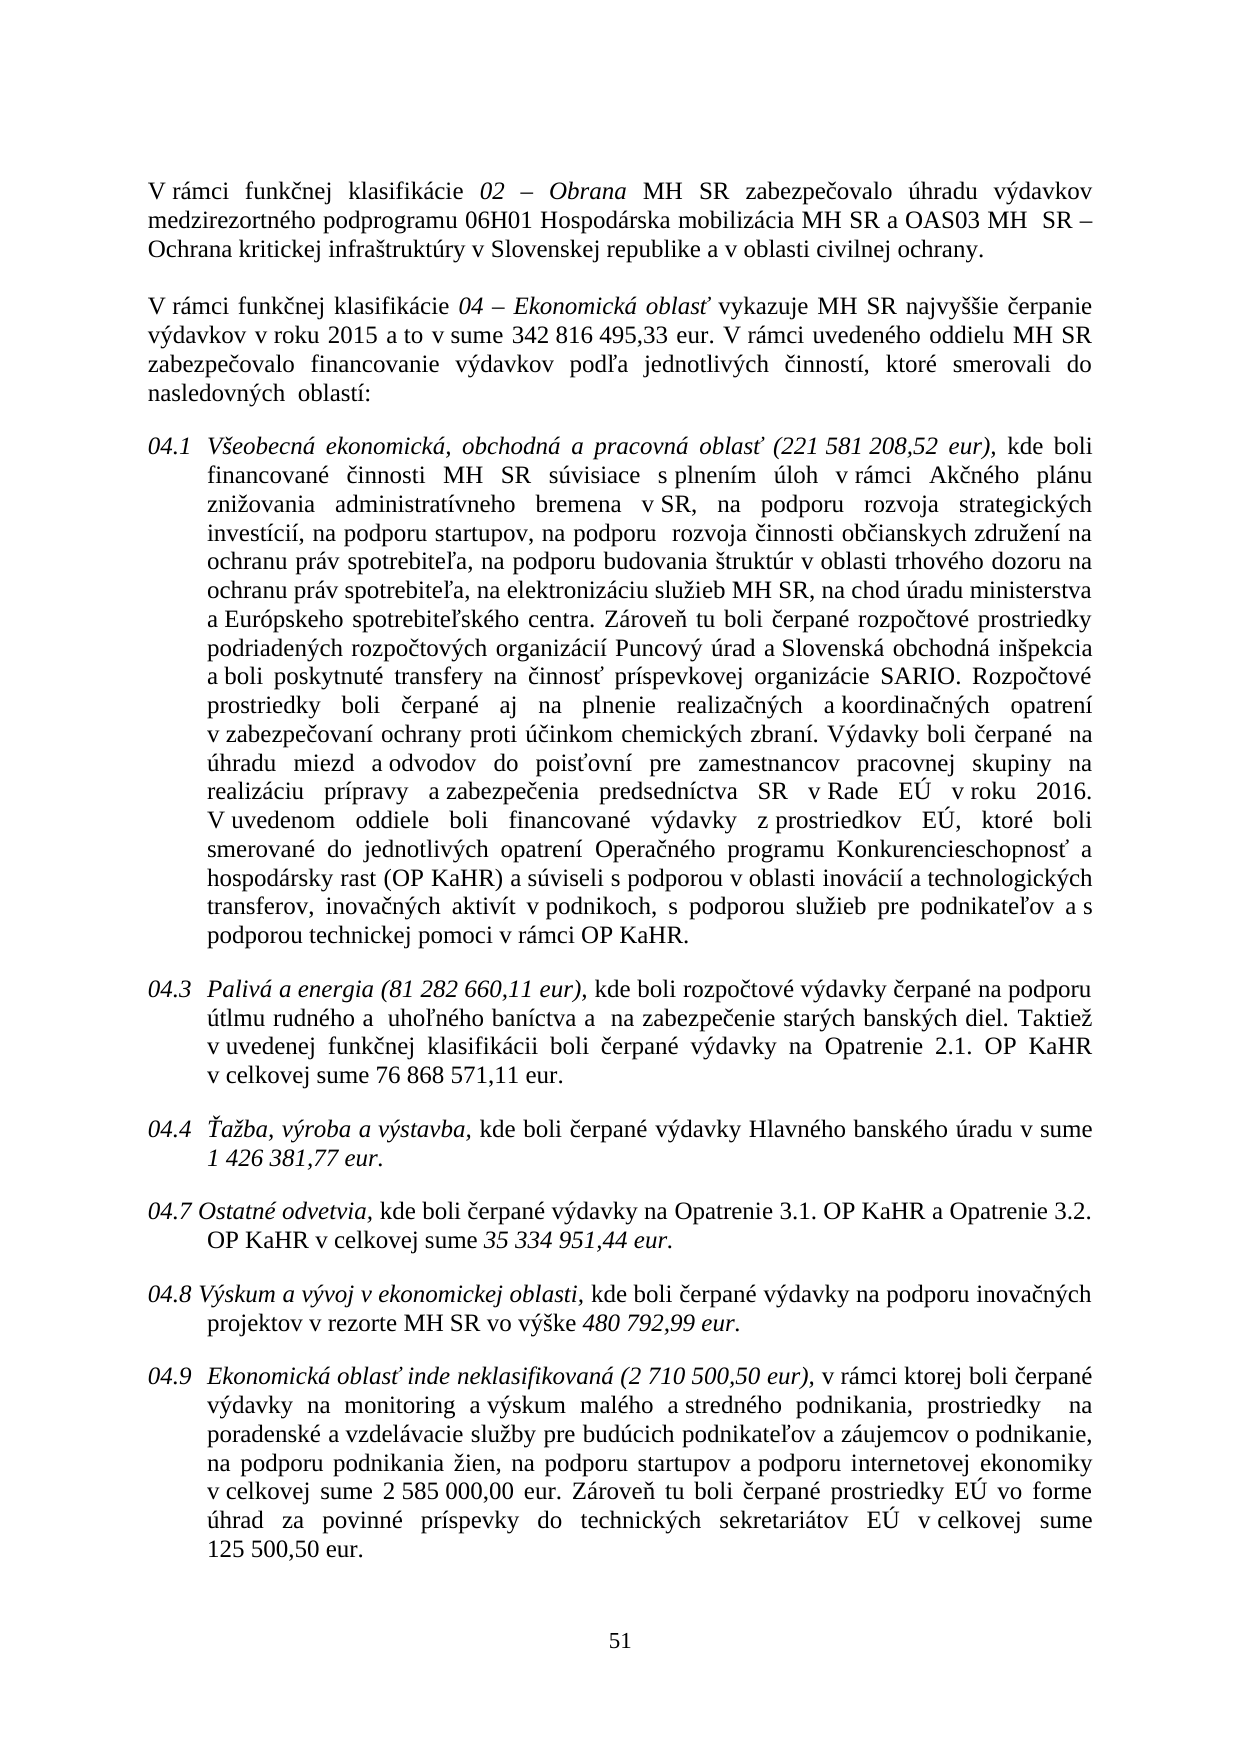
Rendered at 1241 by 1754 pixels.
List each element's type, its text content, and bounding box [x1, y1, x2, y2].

text V rámci funkčnej klasifikácie 04 – Ekonomická oblasť vykazuje MH SR najvyššie čerpanie výdavkov v roku 2015 a to v sume 342 816 495,33 eur. V rámci uvedeného oddielu MH SR zabezpečovalo financovanie výdavkov podľa jednotlivých činností, ktoré smerovali do nasledovných oblastí: [148, 291, 1092, 406]
list Ťažba, výroba a výstavba, kde boli čerpané výdavky Hlavného banského úradu v sume 1 426 381,77 eur. [148, 1114, 1092, 1171]
text 04.8 Výskum a vývoj v ekonomickej oblasti, kde boli čerpané výdavky na podporu inovačných projektov v rezorte MH SR vo výške 480 792,99 eur. [148, 1279, 1092, 1336]
text 04.7 Ostatné odvetvia, kde boli čerpané výdavky na Opatrenie 3.1. OP KaHR a Opatrenie 3.2. OP KaHR v celkovej sume 35 334 951,44 eur. [148, 1196, 1092, 1254]
list Všeobecná ekonomická, obchodná a pracovná oblasť (221 581 208,52 eur), kde boli financované činnosti MH SR súvisiace s plnením úloh v rámci Akčného plánu znižovania administratívneho bremena v SR, na podporu rozvoja strategických investícií, na podporu startupov, na podporu rozvoja činnosti občianskych združení na ochranu práv spotrebiteľa, na podporu budovania štruktúr v oblasti trhového dozoru na ochranu práv spotrebiteľa, na elektronizáciu služieb MH SR, na chod úradu ministerstva a Európskeho spotrebiteľského centra. Zároveň tu boli čerpané rozpočtové prostriedky podriadených rozpočtových organizácií Puncový úrad a Slovenská obchodná inšpekcia a boli poskytnuté transfery na činnosť príspevkovej organizácie SARIO. Rozpočtové prostriedky boli čerpané aj na plnenie realizačných a koordinačných opatrení v zabezpečovaní ochrany proti účinkom chemických zbraní. Výdavky boli čerpané na úhradu miezd a odvodov do poisťovní pre zamestnancov pracovnej skupiny na realizáciu prípravy a zabezpečenia predsedníctva SR v Rade EÚ v roku 2016. V uvedenom oddiele boli financované výdavky z prostriedkov EÚ, ktoré boli smerované do jednotlivých opatrení Operačného programu Konkurencieschopnosť a hospodársky rast (OP KaHR) a súviseli s podporou v oblasti inovácií a technologických transferov, inovačných aktivít v podnikoch, s podporou služieb pre podnikateľov a s podporou technickej pomoci v rámci OP KaHR. [148, 431, 1092, 949]
list Ekonomická oblasť inde neklasifikovaná (2 710 500,50 eur), v rámci ktorej boli čerpané výdavky na monitoring a výskum malého a stredného podnikania, prostriedky na poradenské a vzdelávacie služby pre budúcich podnikateľov a záujemcov o podnikanie, na podporu podnikania žien, na podporu startupov a podporu internetovej ekonomiky v celkovej sume 2 585 000,00 eur. Zároveň tu boli čerpané prostriedky EÚ vo forme úhrad za povinné príspevky do technických sekretariátov EÚ v celkovej sume 125 500,50 eur. [148, 1361, 1092, 1563]
text V rámci funkčnej klasifikácie 02 – Obrana MH SR zabezpečovalo úhradu výdavkov medzirezortného podprogramu 06H01 Hospodárska mobilizácia MH SR a OAS03 MH SR – Ochrana kritickej infraštruktúry v Slovenskej republike a v oblasti civilnej ochrany. [148, 176, 1092, 263]
list Palivá a energia (81 282 660,11 eur), kde boli rozpočtové výdavky čerpané na podporu útlmu rudného a uhoľného baníctva a na zabezpečenie starých banských diel. Taktiež v uvedenej funkčnej klasifikácii boli čerpané výdavky na Opatrenie 2.1. OP KaHR v celkovej sume 76 868 571,11 eur. [148, 974, 1092, 1089]
